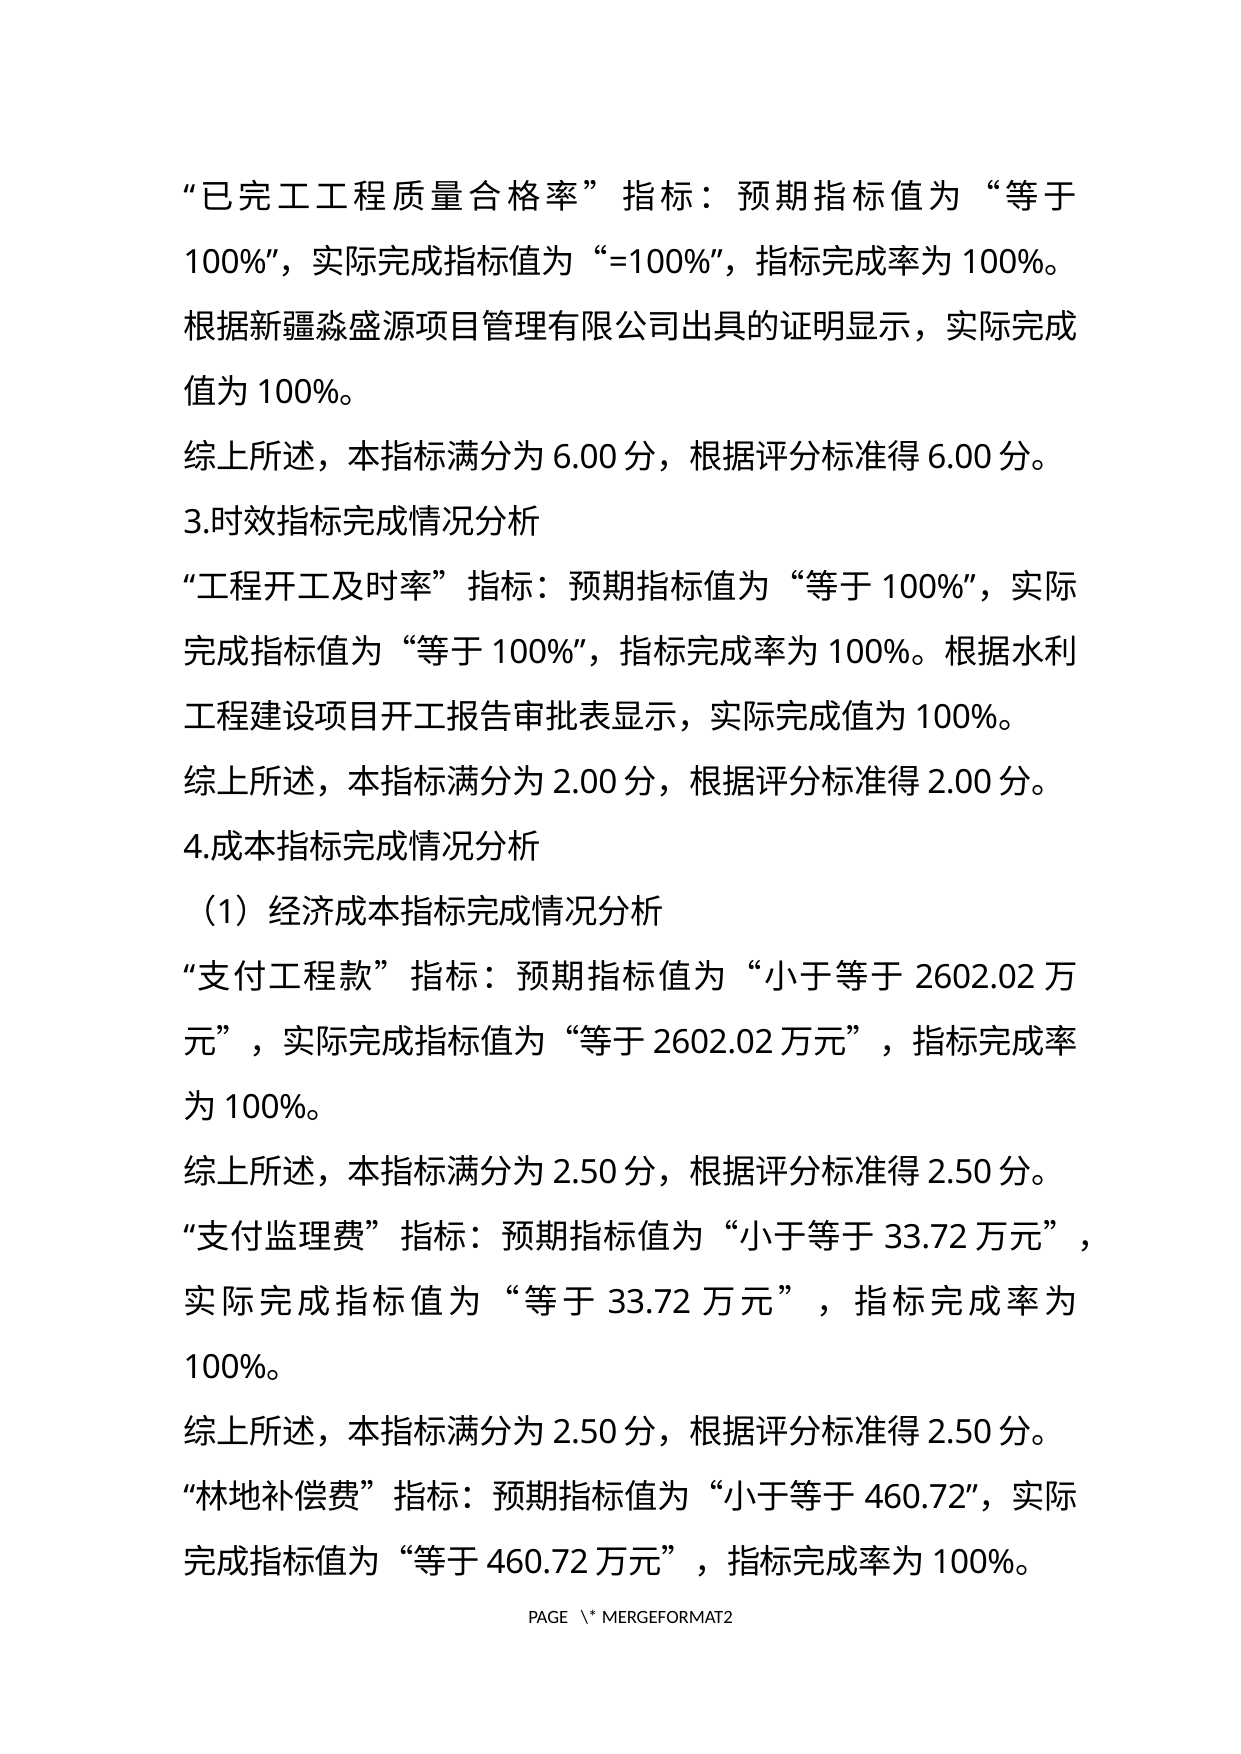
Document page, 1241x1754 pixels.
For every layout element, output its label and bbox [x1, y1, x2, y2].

text [183, 162, 1078, 1592]
